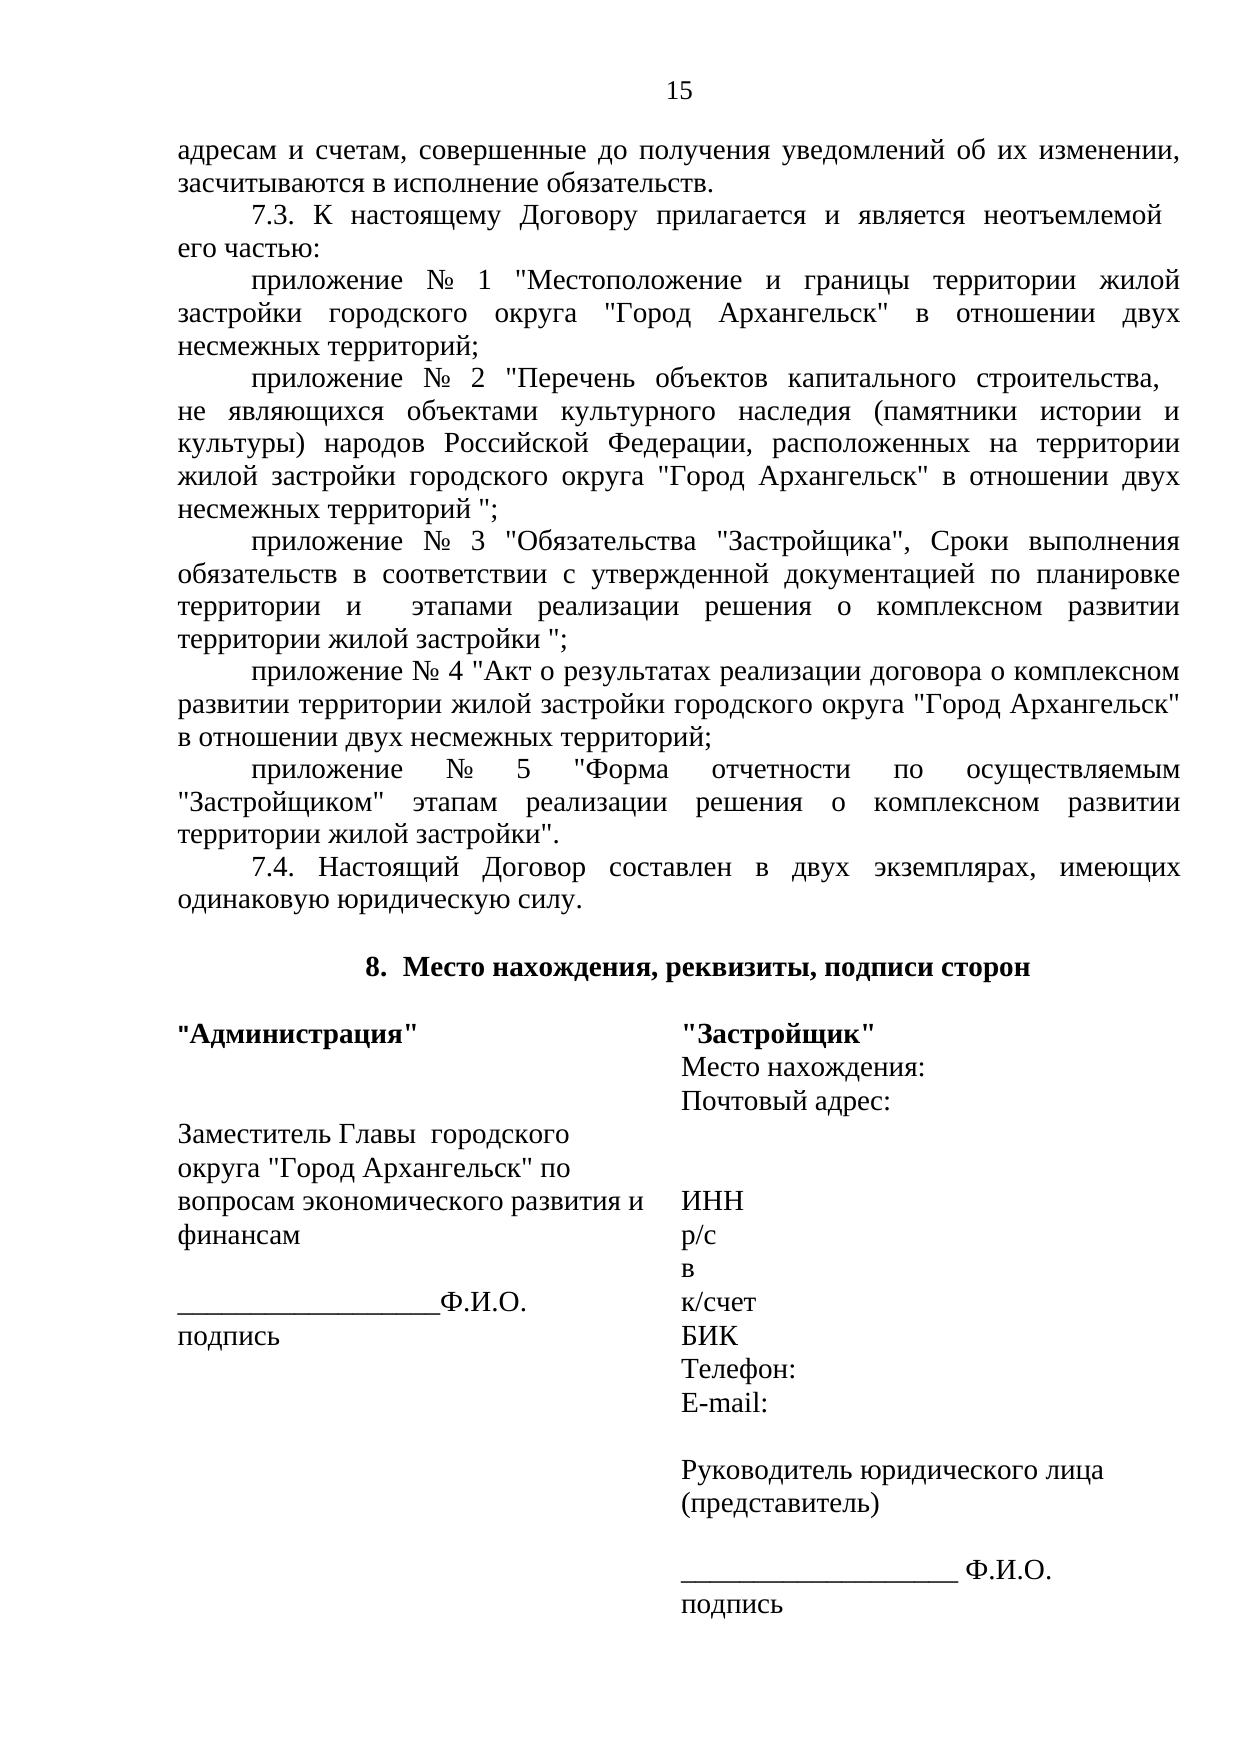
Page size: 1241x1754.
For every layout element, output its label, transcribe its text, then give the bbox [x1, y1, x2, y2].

text приложение № 4 "Акт о результатах реализации договора о комплексном развитии территории жилой застройки городского округа "Город Архангельск" в отношении двух несмежных территорий; [177, 654, 1181, 752]
text 7.3. К настоящему Договору прилагается и является неотъемлемой его частью: [177, 198, 1181, 264]
table_header "Застройщик" Место нахождения: Почтовый адрес: ИНН р/с в к/счет БИК Телефон: E-mail: Руководитель юридического лица (представитель) ___________________ Ф.И.О. подпись [670, 1016, 1163, 1622]
text приложение № 1 "Местоположение и границы территории жилой застройки городского округа "Город Архангельск" в отношении двух несмежных территорий; [177, 264, 1181, 361]
table_header "Администрация" Заместитель Главы городского округа "Город Архангельск" по вопросам экономического развития и финансам __________________Ф.И.О. подпись [166, 1016, 669, 1622]
text приложение № 2 "Перечень объектов капитального строительства, не являющихся объектами культурного наследия (памятники истории и культуры) народов Российской Федерации, расположенных на территории жилой застройки городского округа "Город Архангельск" в отношении двух несмежных территорий "; [177, 361, 1181, 524]
text 7.4. Настоящий Договор составлен в двух экземплярах, имеющих одинаковую юридическую силу. [177, 850, 1181, 915]
text приложение № 3 "Обязательства "Застройщика", Сроки выполнения обязательств в соответствии с утвержденной документацией по планировке территории и этапами реализации решения о комплексном развитии территории жилой застройки "; [177, 524, 1181, 654]
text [177, 133, 1181, 198]
list Место нахождения, реквизиты, подписи сторон [215, 949, 1181, 982]
text приложение № 5 "Форма отчетности по осуществляемым "Застройщиком" этапам реализации решения о комплексном развитии территории жилой застройки". [177, 752, 1181, 850]
